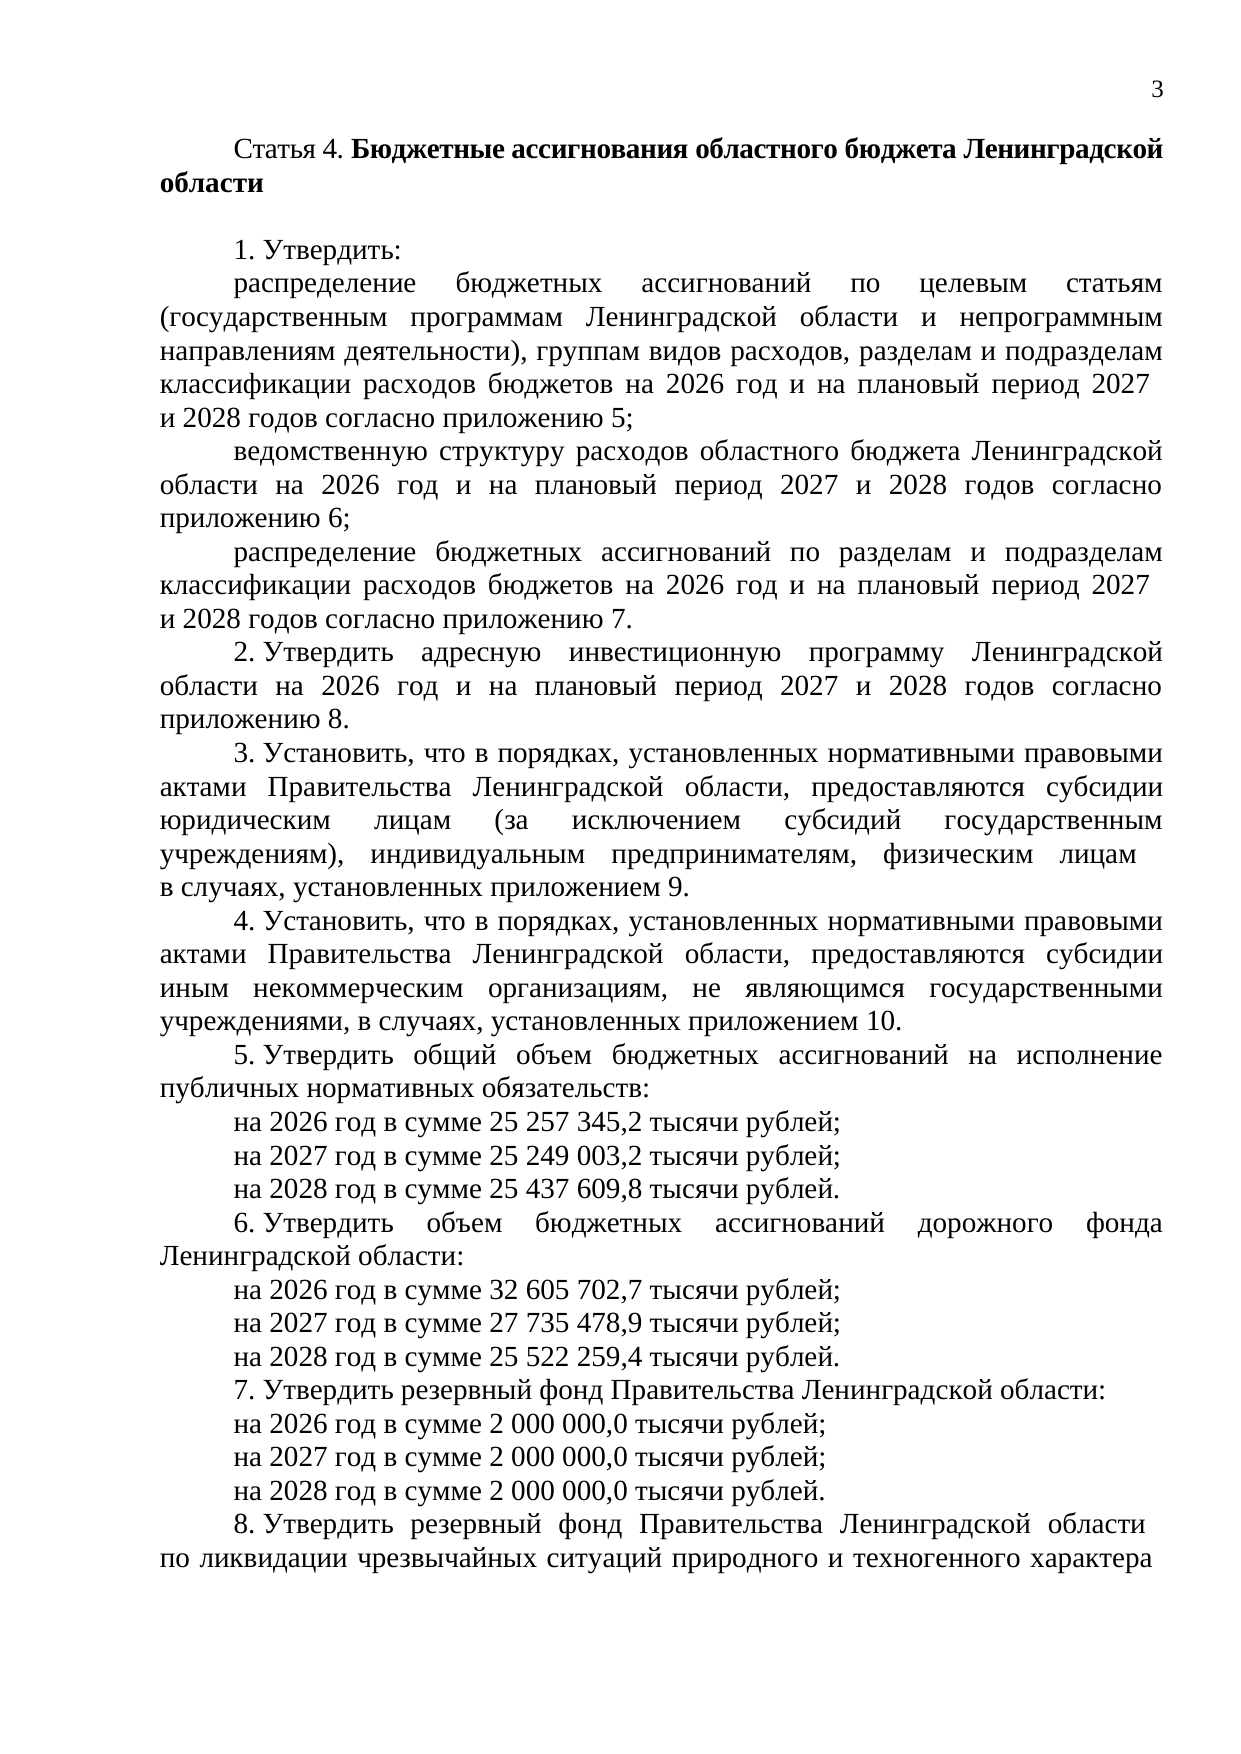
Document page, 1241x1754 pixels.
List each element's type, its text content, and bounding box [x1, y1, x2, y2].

text на 2027 год в сумме 2 000 000,0 тысячи рублей; [159, 1439, 1163, 1473]
text 6. Утвердить объем бюджетных ассигнований дорожного фонда Ленинградской области: [159, 1205, 1163, 1272]
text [159, 1507, 1163, 1574]
text 7. Утвердить резервный фонд Правительства Ленинградской области: [159, 1372, 1163, 1406]
text Статья 4. Бюджетные ассигнования областного бюджета Ленинградской области [159, 131, 1163, 198]
text на 2028 год в сумме 2 000 000,0 тысячи рублей. [159, 1473, 1163, 1507]
text на 2028 год в сумме 25 437 609,8 тысячи рублей. [159, 1171, 1163, 1205]
text на 2026 год в сумме 2 000 000,0 тысячи рублей; [159, 1406, 1163, 1439]
text на 2028 год в сумме 25 522 259,4 тысячи рублей. [159, 1339, 1163, 1372]
text распределение бюджетных ассигнований по целевым статьям (государственным программам Ленинградской области и непрограммным направлениям деятельности), группам видов расходов, разделам и подразделам классификации расходов бюджетов на 2026 год и на плановый период 2027 и 2028 годов согласно приложению 5; [159, 266, 1163, 433]
text на 2026 год в сумме 25 257 345,2 тысячи рублей; [159, 1104, 1163, 1138]
text на 2026 год в сумме 32 605 702,7 тысячи рублей; [159, 1272, 1163, 1305]
text 1. Утвердить: [159, 232, 1163, 266]
text ведомственную структуру расходов областного бюджета Ленинградской области на 2026 год и на плановый период 2027 и 2028 годов согласно приложению 6; [159, 433, 1163, 534]
text на 2027 год в сумме 27 735 478,9 тысячи рублей; [159, 1305, 1163, 1339]
text 4. Установить, что в порядках, установленных нормативными правовыми актами Правительства Ленинградской области, предоставляются субсидии иным некоммерческим организациям, не являющимся государственными учреждениями, в случаях, установленных приложением 10. [159, 903, 1163, 1037]
text 5. Утвердить общий объем бюджетных ассигнований на исполнение публичных нормативных обязательств: [159, 1037, 1163, 1104]
text 2. Утвердить адресную инвестиционную программу Ленинградской области на 2026 год и на плановый период 2027 и 2028 годов согласно приложению 8. [159, 634, 1163, 735]
text распределение бюджетных ассигнований по разделам и подразделам классификации расходов бюджетов на 2026 год и на плановый период 2027 и 2028 годов согласно приложению 7. [159, 534, 1163, 634]
text 3. Установить, что в порядках, установленных нормативными правовыми актами Правительства Ленинградской области, предоставляются субсидии юридическим лицам (за исключением субсидий государственным учреждениям), индивидуальным предпринимателям, физическим лицам в случаях, установленных приложением 9. [159, 735, 1163, 903]
text на 2027 год в сумме 25 249 003,2 тысячи рублей; [159, 1138, 1163, 1171]
